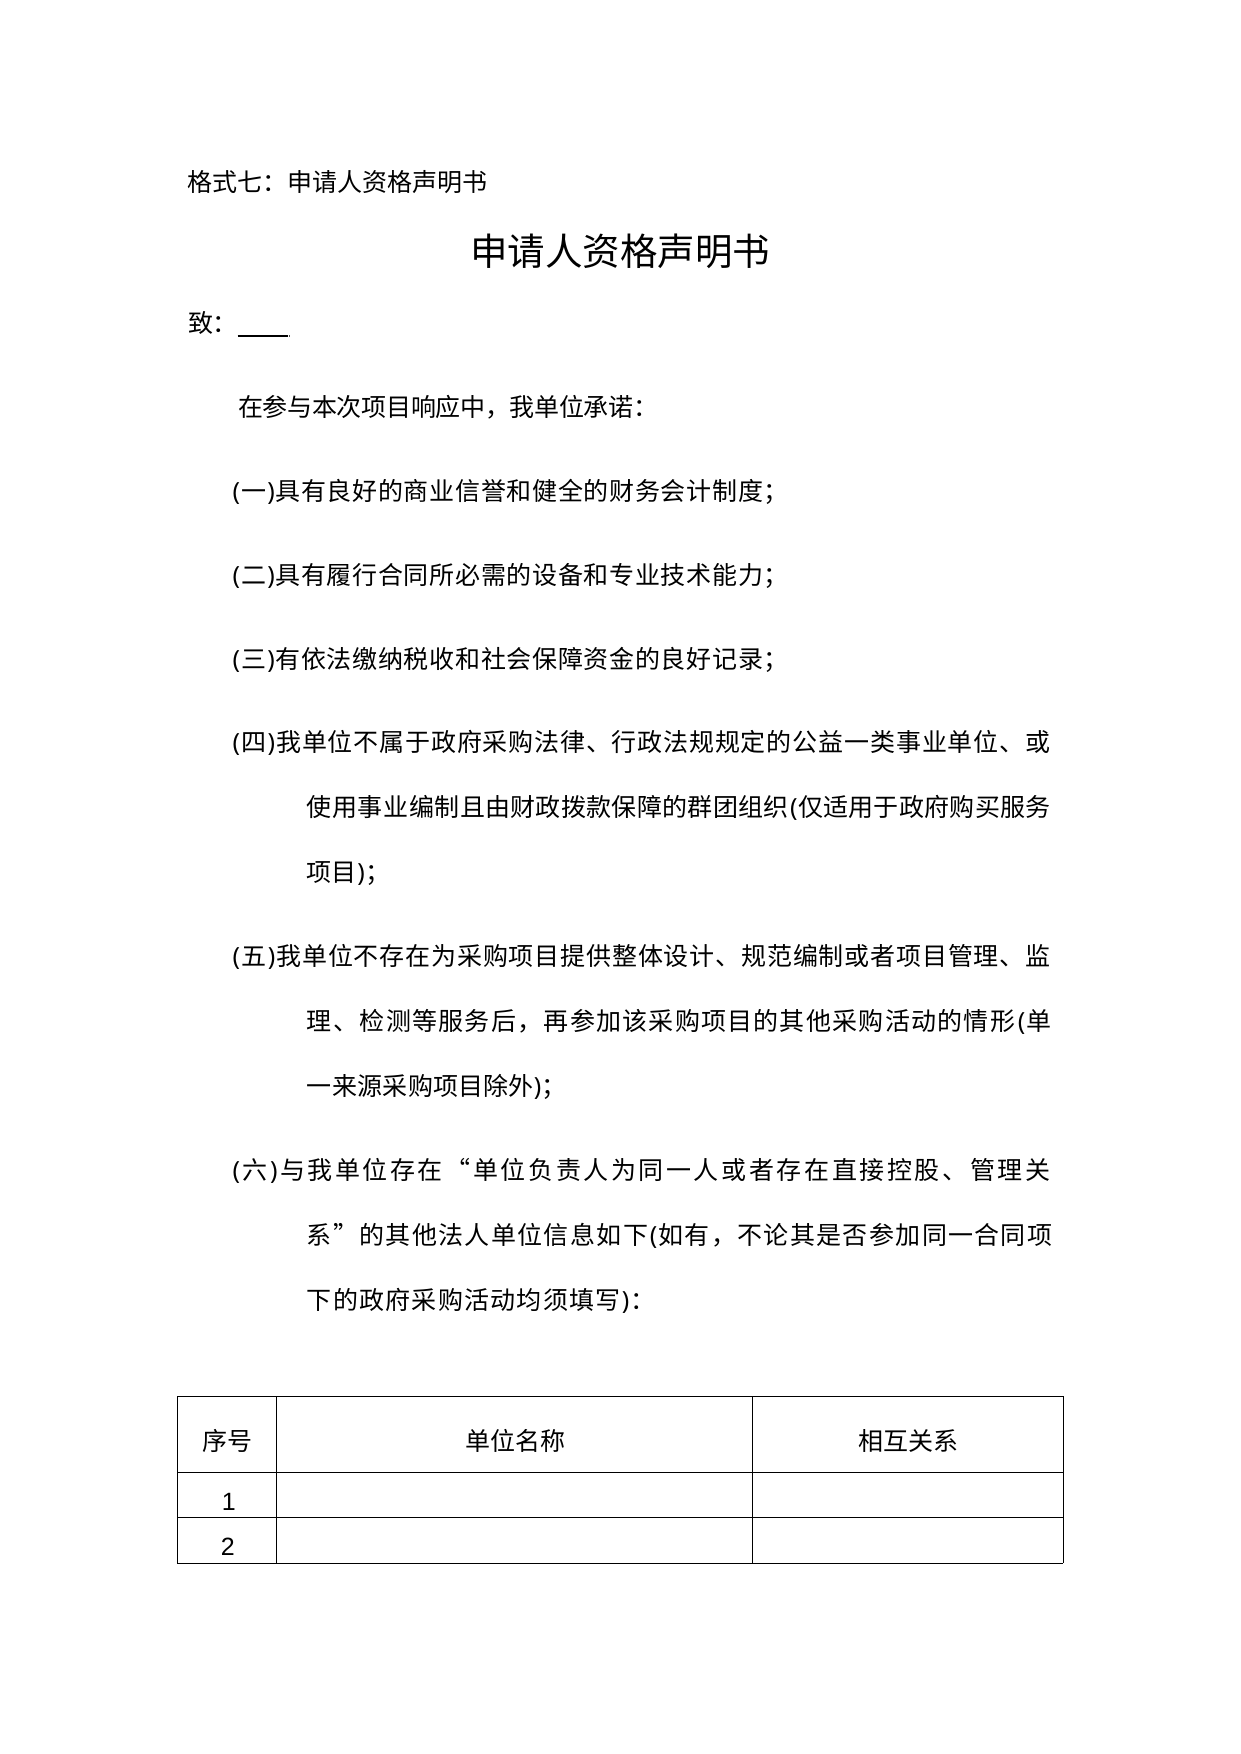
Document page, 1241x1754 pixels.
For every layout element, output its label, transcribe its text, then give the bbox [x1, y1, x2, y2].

table_header 单位名称 [277, 1397, 752, 1472]
text 在参与本次项目响应中，我单位承诺： [238, 373, 1053, 438]
text (六)与我单位存在“单位负责人为同一人或者存在直接控股、管理关系”的其他法人单位信息如下(如有，不论其是否参加同一合同项下的政府采购活动均须填写)： [232, 1136, 1052, 1331]
table_cell 2 [178, 1518, 276, 1563]
text (三)有依法缴纳税收和社会保障资金的良好记录； [232, 625, 1053, 690]
text (五)我单位不存在为采购项目提供整体设计、规范编制或者项目管理、监理、检测等服务后，再参加该采购项目的其他采购活动的情形(单一来源采购项目除外)； [232, 922, 1051, 1117]
text (四)我单位不属于政府采购法律、行政法规规定的公益一类事业单位、或使用事业编制且由财政拨款保障的群团组织(仅适用于政府购买服务项目)； [232, 708, 1051, 903]
text (二)具有履行合同所必需的设备和专业技术能力； [232, 541, 1053, 606]
table_cell [753, 1473, 1063, 1517]
text 致： [188, 289, 1053, 354]
table_cell [277, 1473, 752, 1517]
table_header 相互关系 [753, 1397, 1063, 1472]
table_cell 1 [178, 1473, 276, 1517]
table_cell [753, 1518, 1063, 1563]
text 格式七：申请人资格声明书 [187, 162, 1053, 198]
table_cell [277, 1518, 752, 1563]
text 申请人资格声明书 [187, 216, 1053, 281]
text (一)具有良好的商业信誉和健全的财务会计制度； [232, 457, 1053, 522]
table_header 序号 [178, 1397, 276, 1472]
